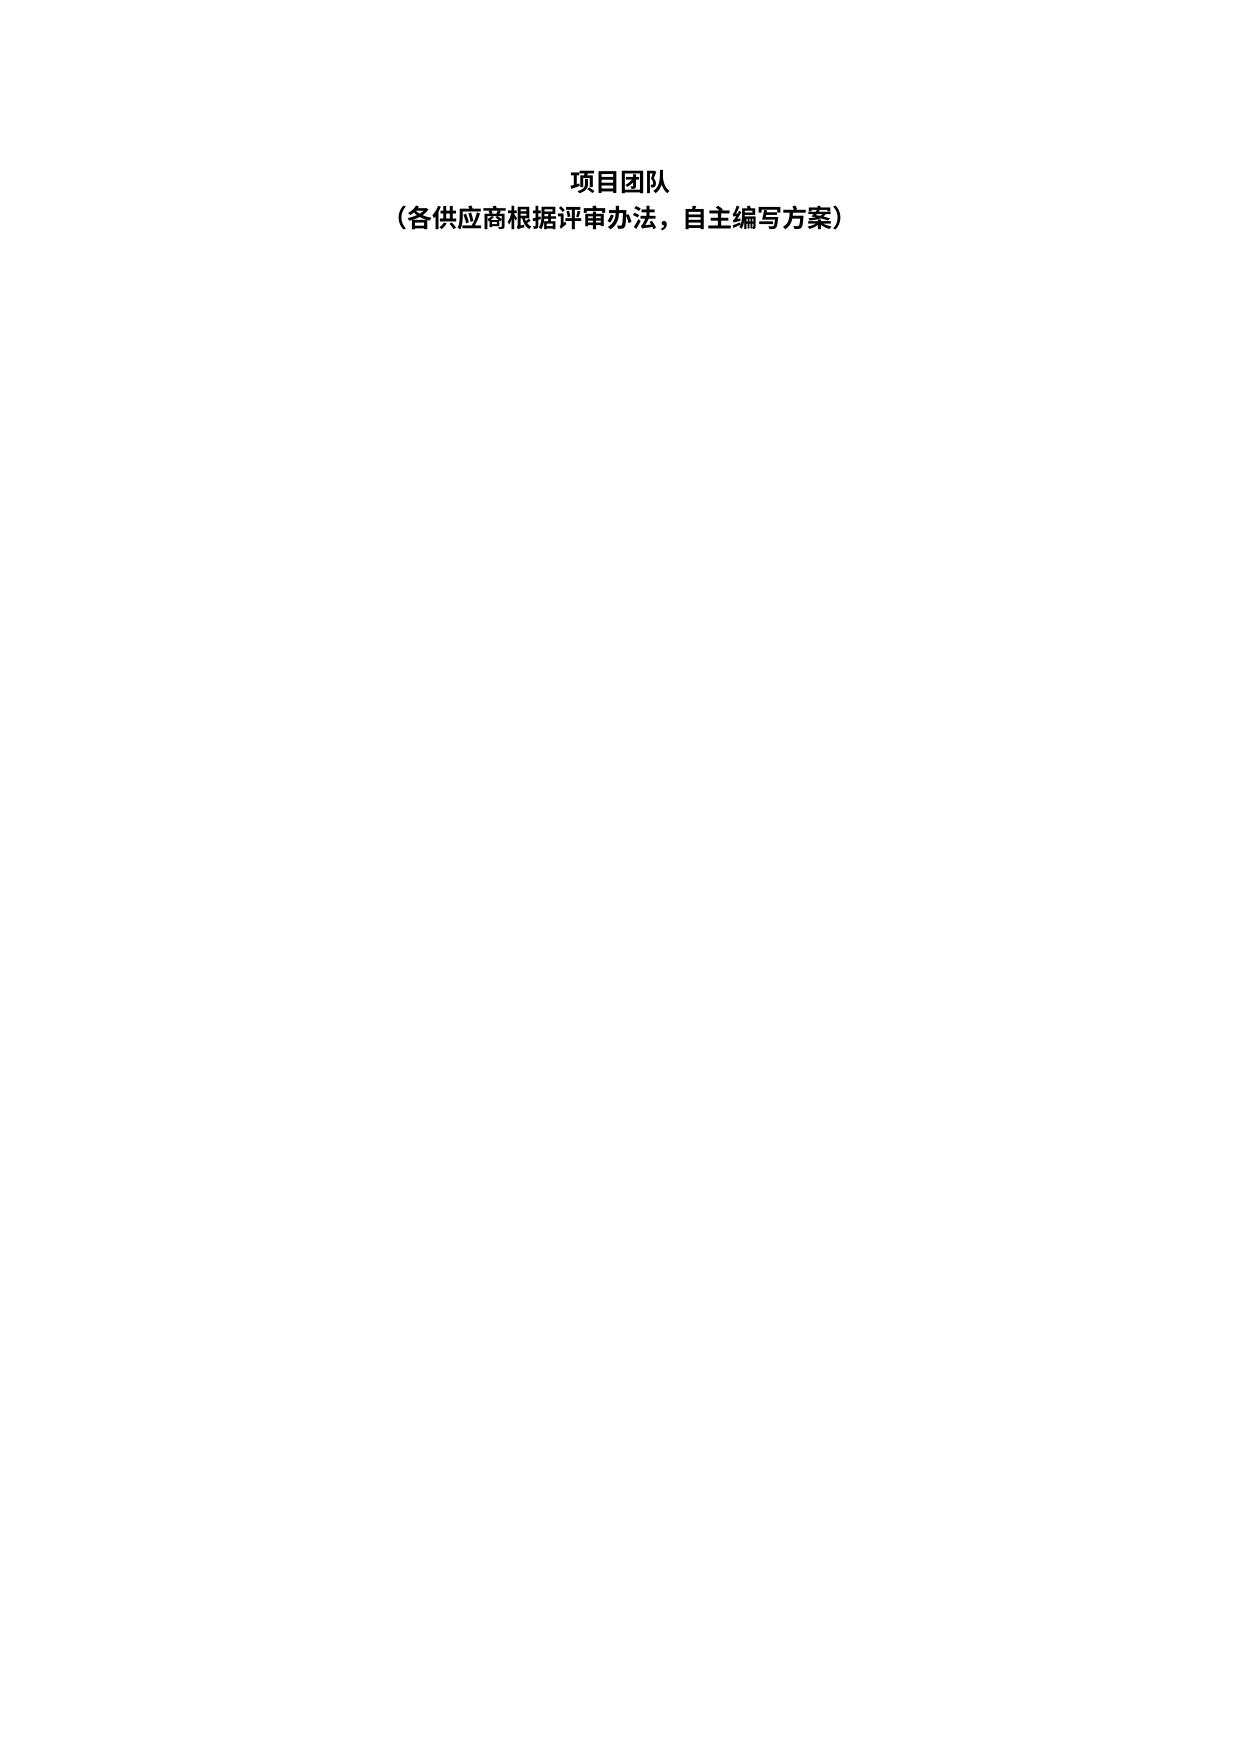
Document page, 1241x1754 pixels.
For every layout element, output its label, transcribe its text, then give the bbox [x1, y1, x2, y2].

text （各供应商根据评审办法，自主编写方案） [187, 198, 1053, 234]
text 项目团队 [187, 162, 1053, 198]
